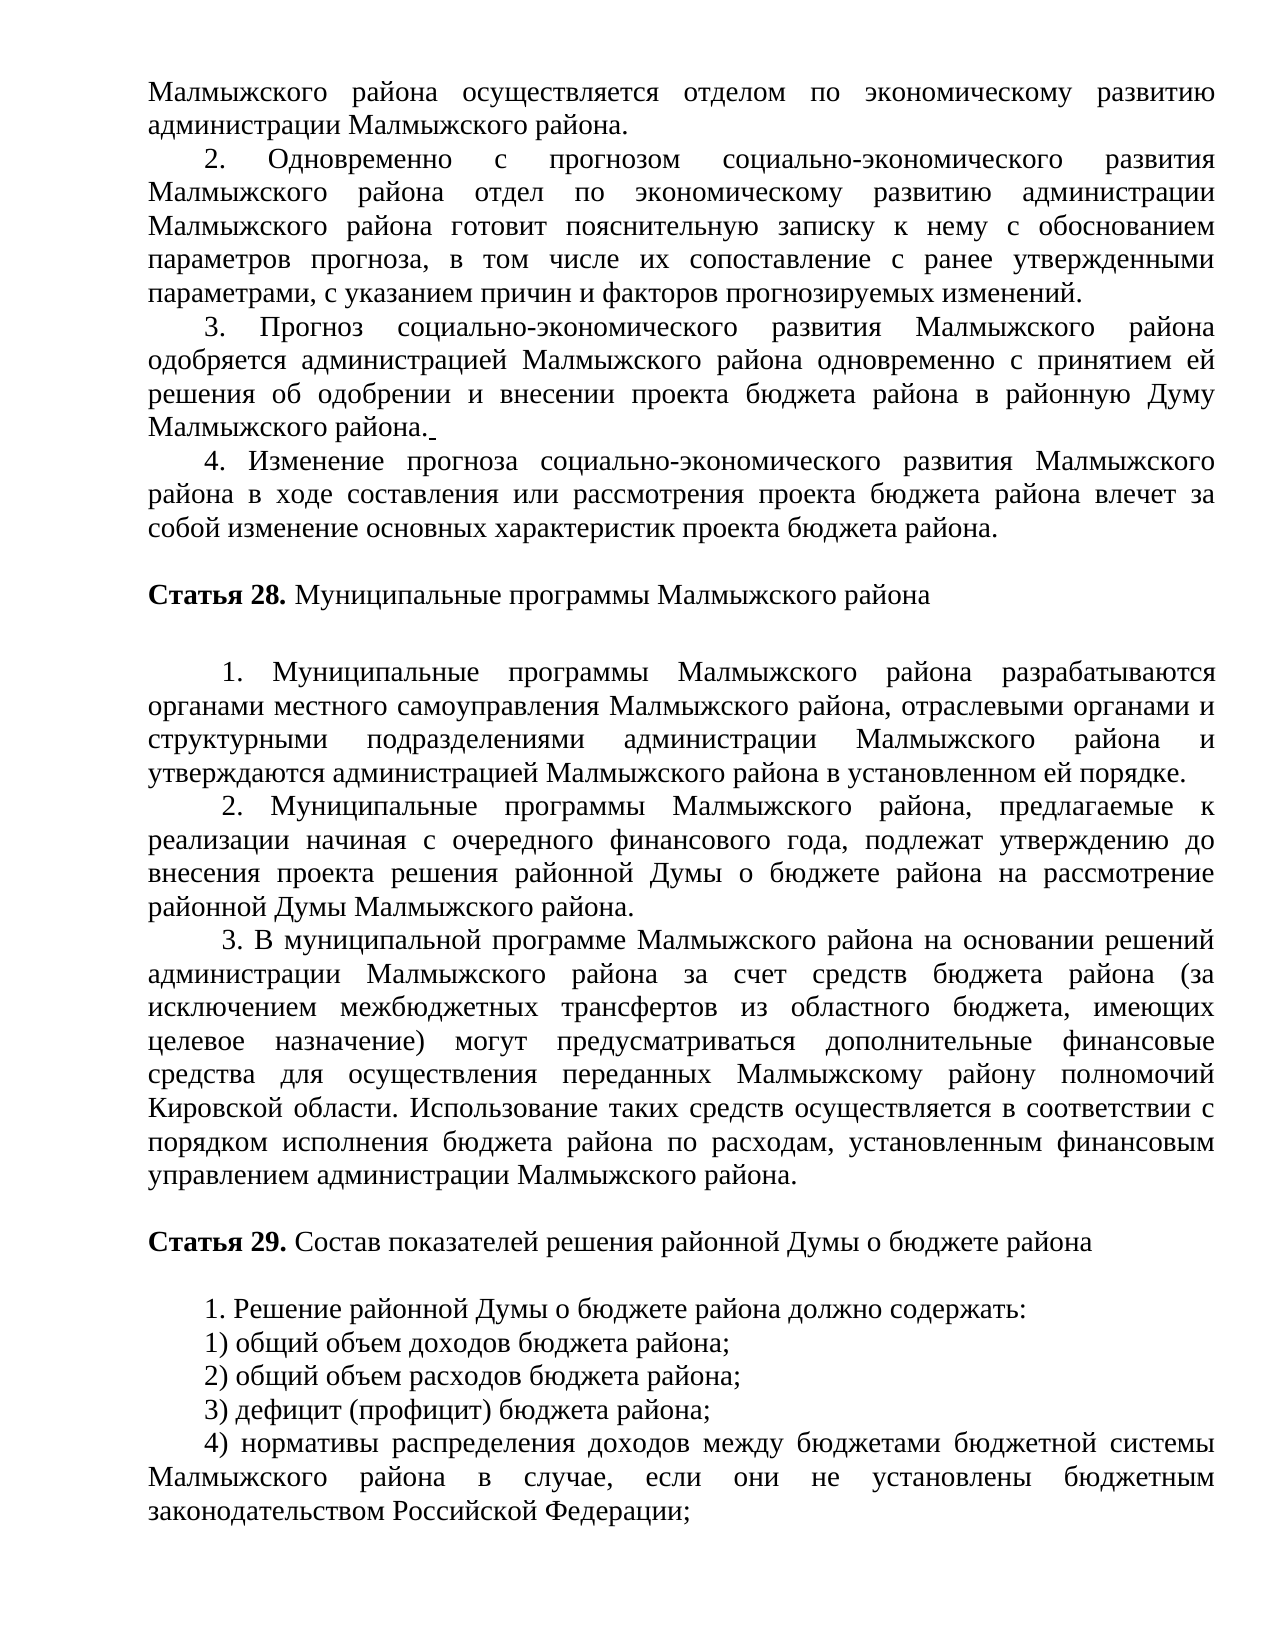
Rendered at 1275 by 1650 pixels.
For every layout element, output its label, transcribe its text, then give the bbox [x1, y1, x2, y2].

text 1. Муниципальные программы Малмыжского района разрабатываются органами местного самоуправления Малмыжского района, отраслевыми органами и структурными подразделениями администрации Малмыжского района и утверждаются администрацией Малмыжского района в установленном ей порядке. [148, 654, 1216, 788]
text 3. В муниципальной программе Малмыжского района на основании решений администрации Малмыжского района за счет средств бюджета района (за исключением межбюджетных трансфертов из областного бюджета, имеющих целевое назначение) могут предусматриваться дополнительные финансовые средства для осуществления переданных Малмыжскому району полномочий Кировской области. Использование таких средств осуществляется в соответствии с порядком исполнения бюджета района по расходам, установленным финансовым управлением администрации Малмыжского района. [148, 922, 1216, 1191]
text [148, 74, 1216, 141]
text Статья 28. Муниципальные программы Малмыжского района [148, 577, 1216, 611]
text 1. Решение районной Думы о бюджете района должно содержать: [148, 1291, 1216, 1325]
text 4. Изменение прогноза социально-экономического развития Малмыжского района в ходе составления или рассмотрения проекта бюджета района влечет за собой изменение основных характеристик проекта бюджета района. [148, 443, 1216, 543]
text 2. Муниципальные программы Малмыжского района, предлагаемые к реализации начиная с очередного финансового года, подлежат утверждению до внесения проекта решения районной Думы о бюджете района на рассмотрение районной Думы Малмыжского района. [148, 788, 1216, 922]
text 3) дефицит (профицит) бюджета района; [148, 1392, 1216, 1426]
text 2. Одновременно с прогнозом социально-экономического развития Малмыжского района отдел по экономическому развитию администрации Малмыжского района готовит пояснительную записку к нему с обоснованием параметров прогноза, в том числе их сопоставление с ранее утвержденными параметрами, с указанием причин и факторов прогнозируемых изменений. [148, 141, 1216, 309]
text 2) общий объем расходов бюджета района; [148, 1358, 1216, 1392]
text 4) нормативы распределения доходов между бюджетами бюджетной системы Малмыжского района в случае, если они не установлены бюджетным законодательством Российской Федерации; [148, 1426, 1216, 1526]
text 1) общий объем доходов бюджета района; [148, 1325, 1216, 1358]
text Статья 29. Состав показателей решения районной Думы о бюджете района [148, 1224, 1216, 1258]
text 3. Прогноз социально-экономического развития Малмыжского района одобряется администрацией Малмыжского района одновременно с принятием ей решения об одобрении и внесении проекта бюджета района в районную Думу Малмыжского района. [148, 309, 1216, 443]
